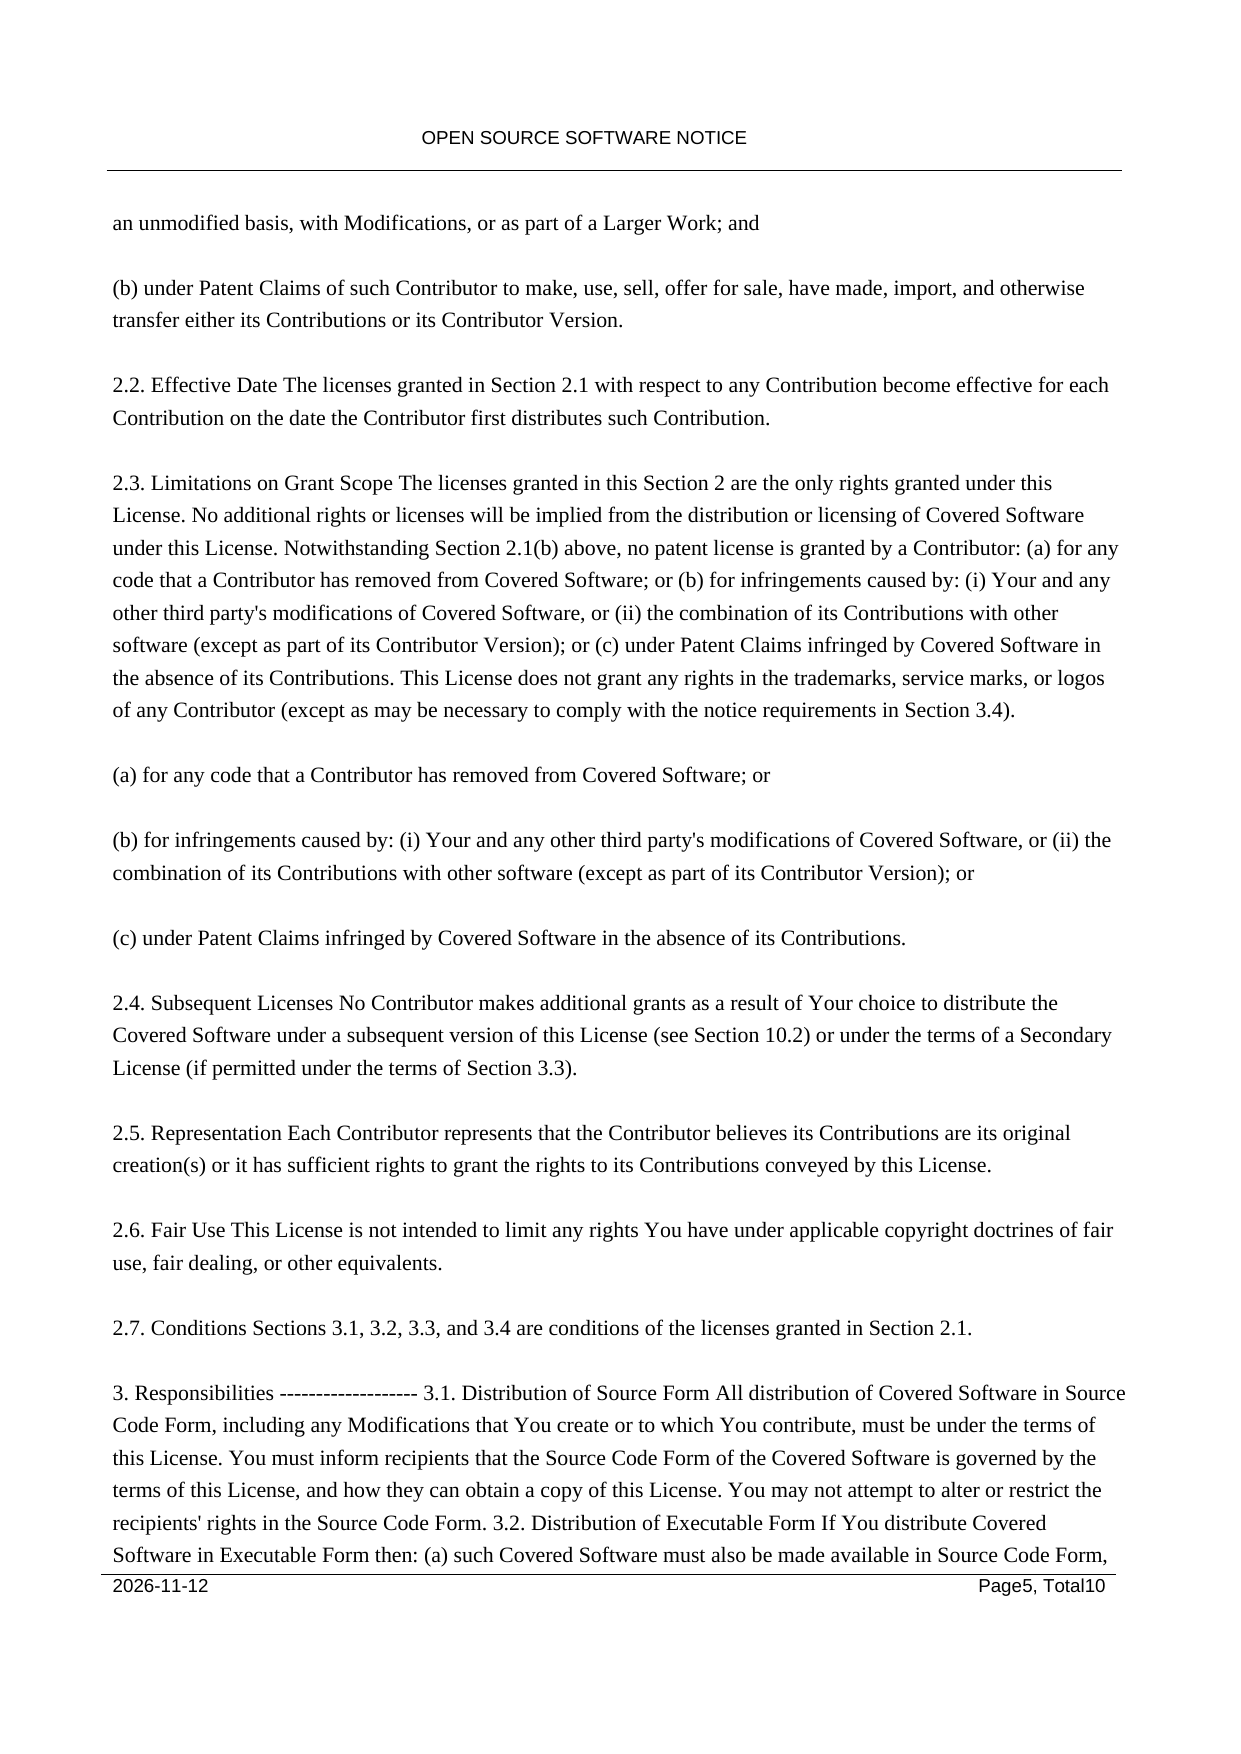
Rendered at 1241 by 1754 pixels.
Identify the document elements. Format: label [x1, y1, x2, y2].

text [112, 206, 1128, 1571]
